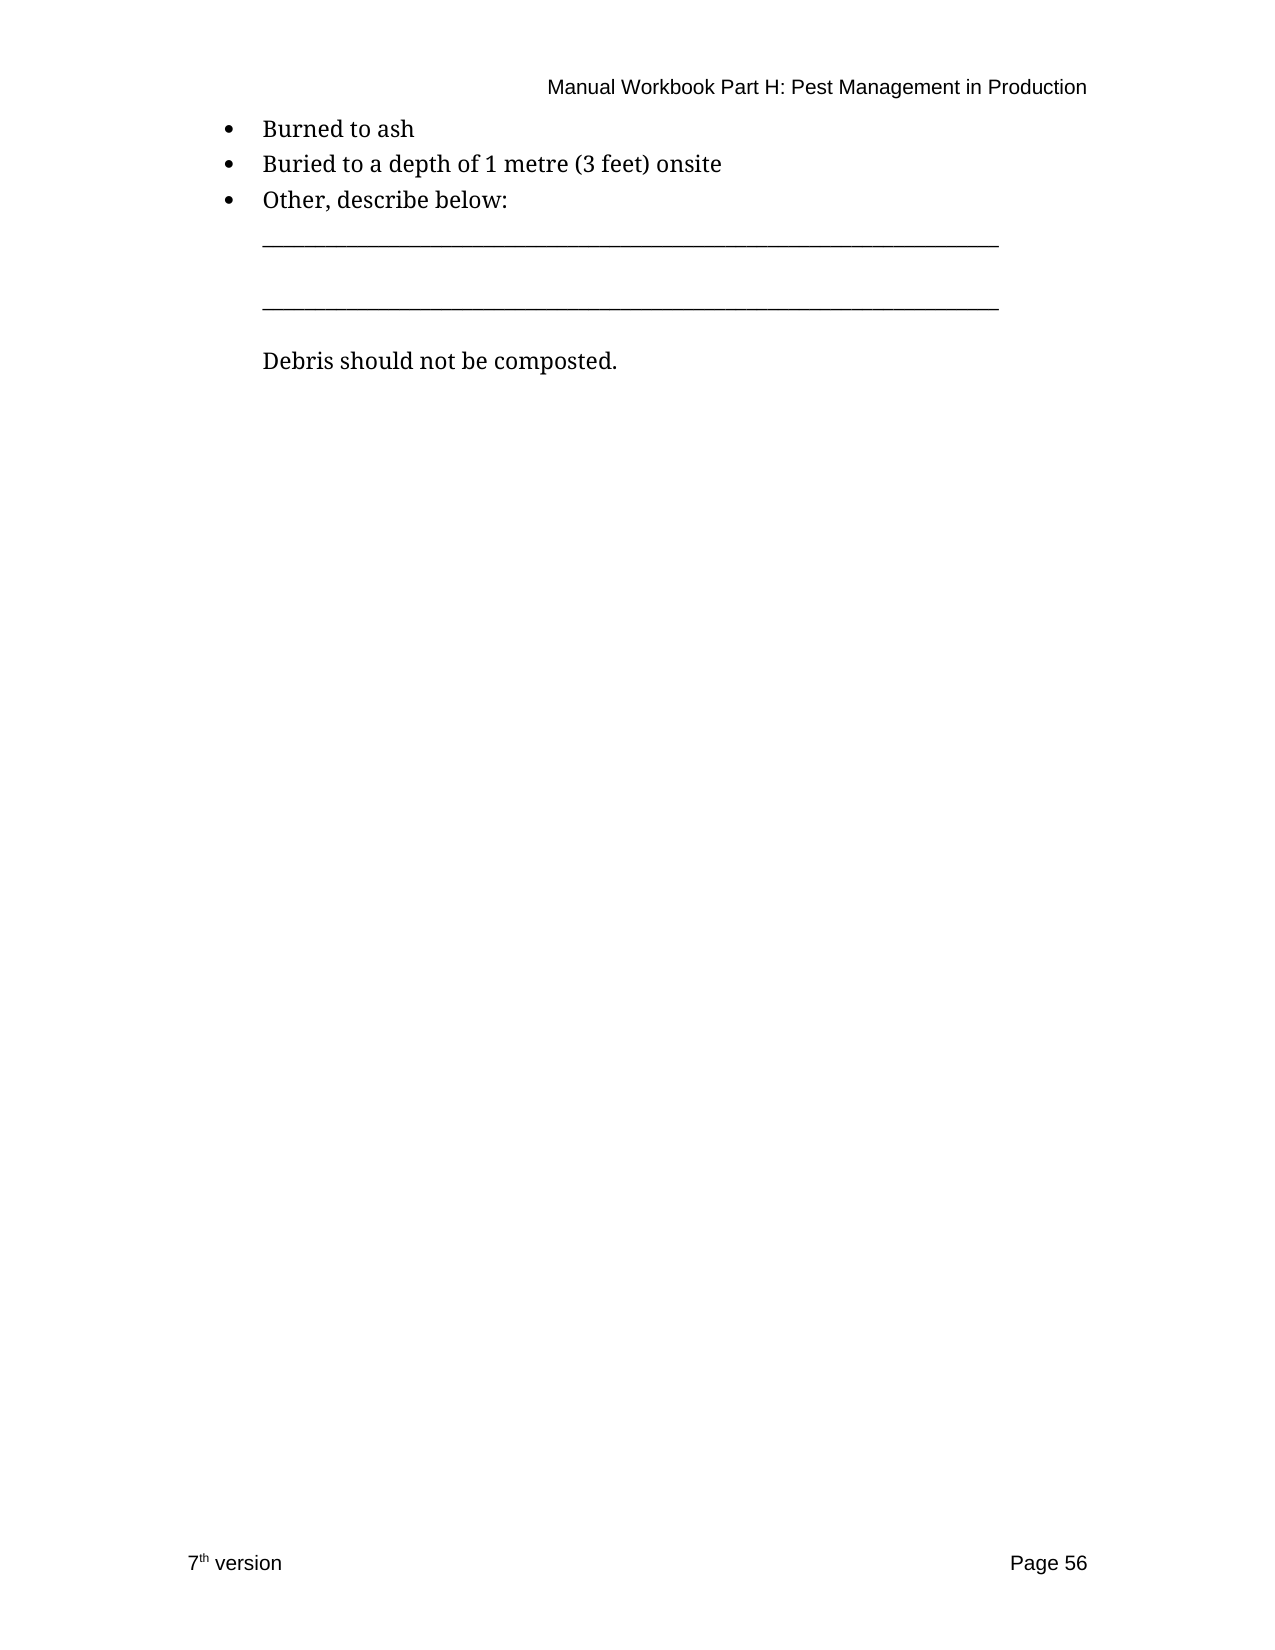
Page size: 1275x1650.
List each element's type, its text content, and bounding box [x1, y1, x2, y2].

list ______________________________________________________________________ [262, 220, 1087, 252]
list Other, describe below: [225, 184, 1087, 216]
list Buried to a depth of 1 metre (3 feet) onsite [225, 148, 1087, 180]
list ______________________________________________________________________ [262, 283, 1087, 314]
list Burned to ash [225, 112, 1087, 144]
text Debris should not be composted. [187, 345, 1087, 377]
